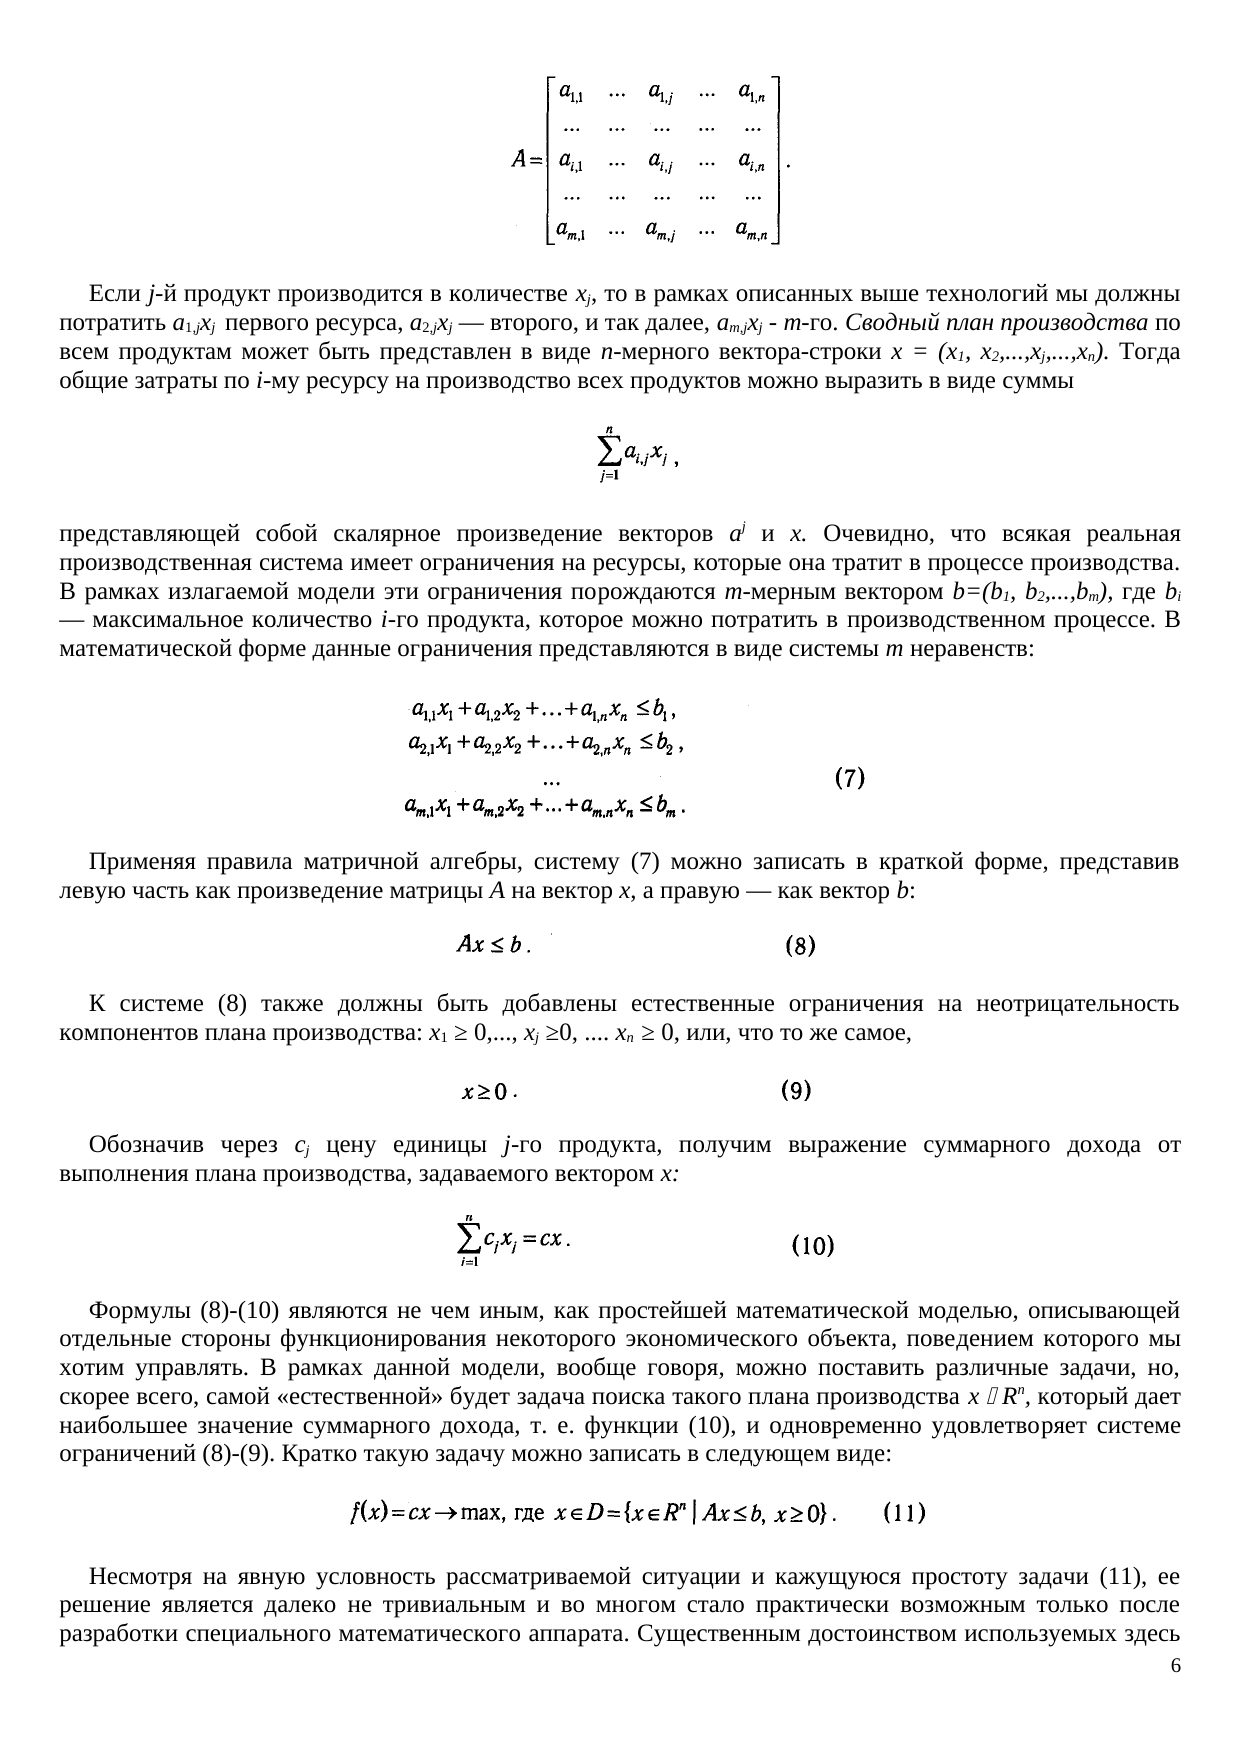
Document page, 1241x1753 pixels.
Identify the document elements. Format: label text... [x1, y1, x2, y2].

picture [441, 932, 829, 959]
picture [393, 690, 877, 818]
picture [576, 422, 694, 490]
picture [331, 1495, 939, 1532]
text К системе (8) также должны быть добавлены естественные ограничения на неотрицательность компонентов плана производства: х1 ≥ 0,..., хj ≥0, .... хn ≥ 0, или, что то же самое, [59, 988, 1181, 1045]
text представляющей собой скалярное произведение векторов аj и х. Очевидно, что всякая реальная производственная система имеет ограничения на ресурсы, которые она тратит в процессе производства. В рамках излагаемой модели эти ограничения порождаются m-мерным вектором b=(b1, b2,...,bm), где bi — максимальное количество i-гo продукта, которое можно потратить в производственном процессе. В математической форме данные ограничения представляются в виде системы m неравенств: [59, 518, 1181, 662]
text Обозначив через сj цену единицы j-го продукта, получим выражение суммарного дохода от выполнения плана производства, задаваемого вектором х: [59, 1129, 1181, 1187]
text Применяя правила матричной алгебры, систему (7) можно записать в краткой форме, представив левую часть как произведение матрицы А на вектор х, а правую — как вектор b: [59, 846, 1181, 904]
picture [423, 1215, 847, 1266]
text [59, 1561, 1181, 1647]
picture [451, 1074, 819, 1101]
picture [466, 58, 803, 250]
text Формулы (8)-(10) являются не чем иным, как простейшей математической моделью, описывающей отдельные стороны функционирования некоторого экономического объекта, поведением которого мы хотим управлять. В рамках данной модели, вообще говоря, можно поставить различные задачи, но, скорее всего, самой «естественной» будет задача поиска такого плана производства х Rn, который дает наибольшее значение суммарного дохода, т. е. функции (10), и одновременно удовлетворяет системе ограничений (8)-(9). Кратко такую задачу можно записать в следующем виде: [59, 1295, 1181, 1467]
text Если j-й продукт производится в количестве xj, то в рамках описанных выше технологий мы должны потратить a1,jxj первого ресурса, a2,jxj — второго, и так далее, am,jxj - m-го. Сводный план производства по всем продуктам может быть представлен в виде n-мерного вектора-строки х = (х1, х2,...,хj,...,хn). Тогда общие затраты по i-му ресурсу на производство всех продуктов можно выразить в виде суммы [59, 278, 1181, 393]
